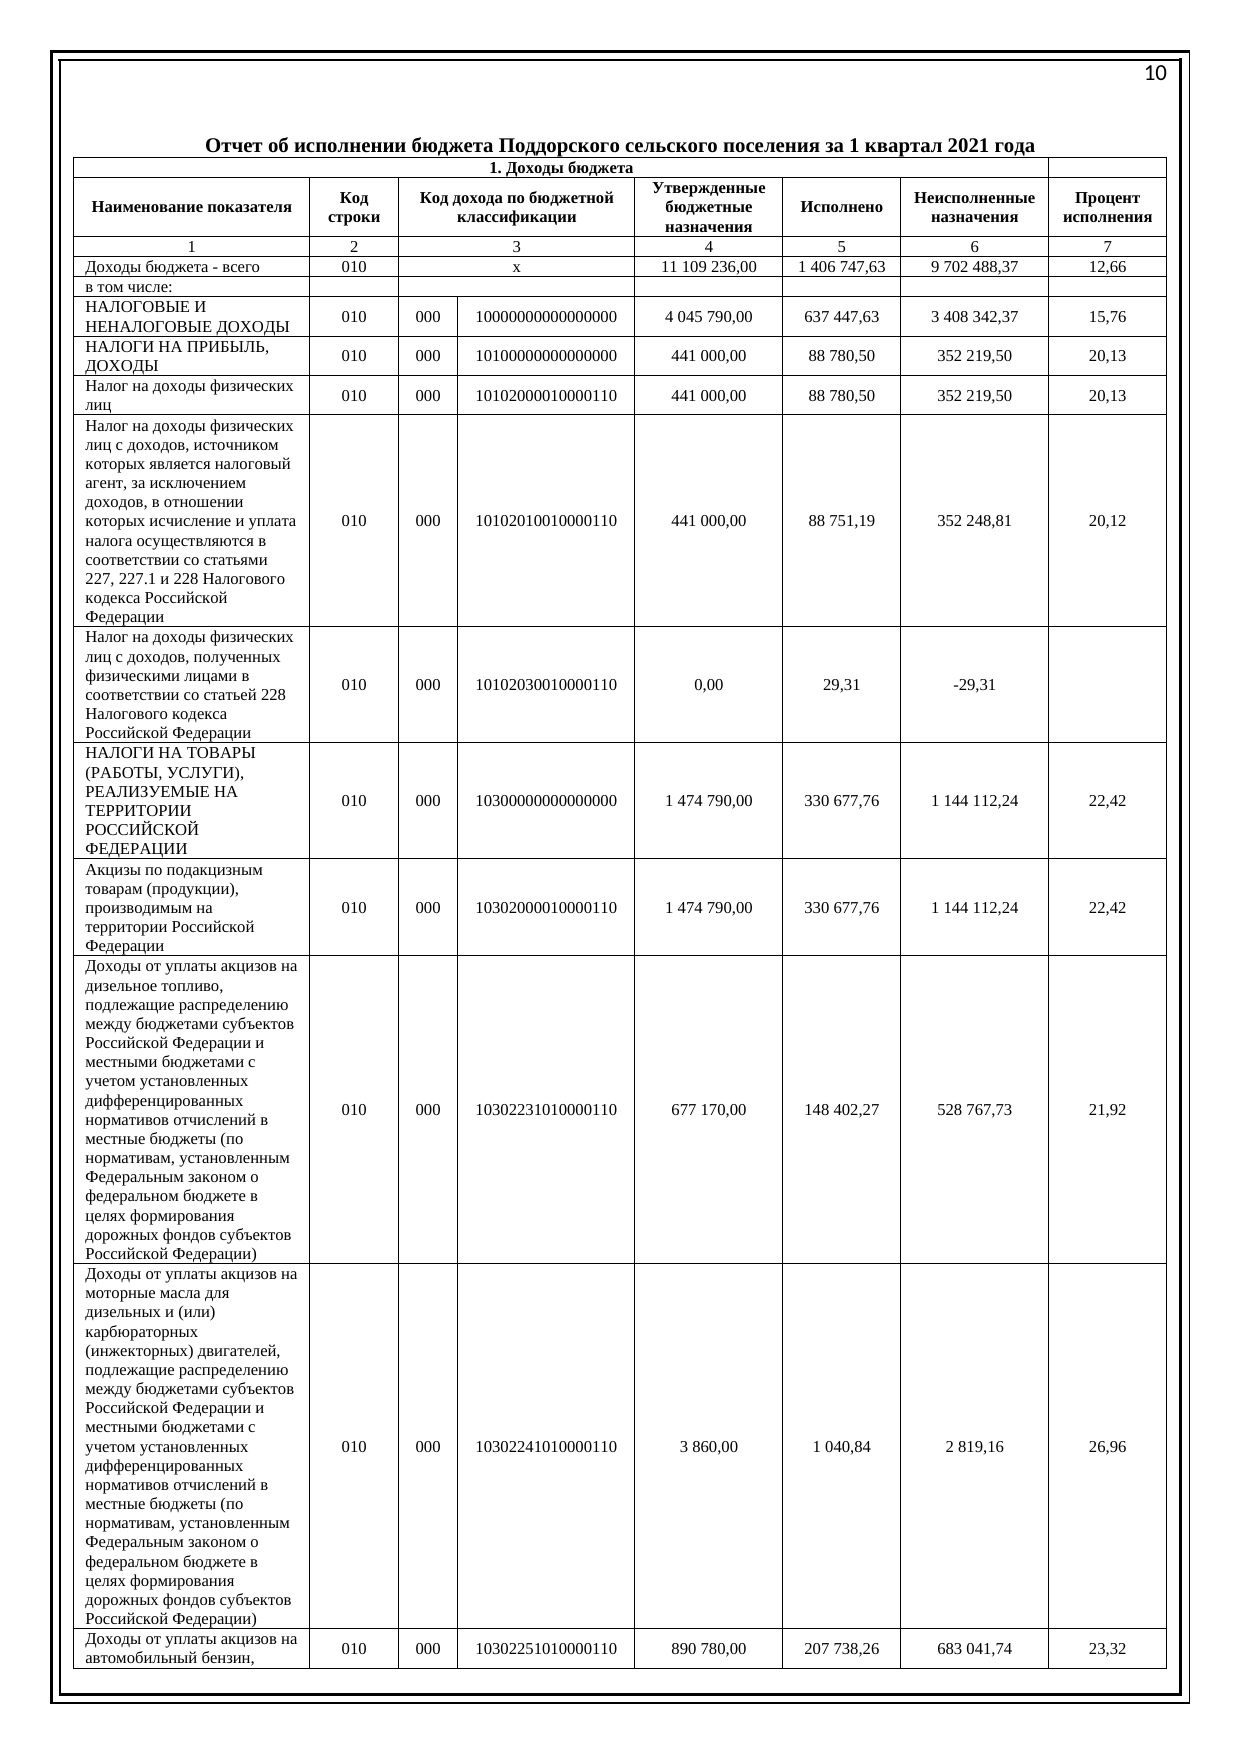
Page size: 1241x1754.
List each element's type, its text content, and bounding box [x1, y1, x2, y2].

table_cell 15,76 [1049, 297, 1166, 336]
table_cell 10302231010000110 [458, 956, 634, 1263]
table_cell 10102000010000110 [458, 376, 634, 414]
table_cell 1 144 112,24 [901, 743, 1048, 858]
table_cell 1. Доходы бюджета [74, 158, 1048, 177]
table_cell 10302251010000110 [458, 1629, 634, 1667]
table_cell 637 447,63 [783, 297, 900, 336]
table_cell 441 000,00 [635, 337, 782, 375]
table_cell Утвержденные бюджетные назначения [635, 178, 782, 236]
table_cell 29,31 [783, 627, 900, 742]
table_cell 000 [399, 1629, 457, 1667]
table_cell 352 248,81 [901, 415, 1048, 626]
table_cell 3 408 342,37 [901, 297, 1048, 336]
table_cell 11 109 236,00 [635, 257, 782, 276]
table_cell 10302241010000110 [458, 1264, 634, 1628]
table_header Отчет об исполнении бюджета Поддорского сельского поселения за 1 квартал 2021 года [74, 133, 1167, 157]
table_cell 22,42 [1049, 859, 1166, 955]
table_cell 683 041,74 [901, 1629, 1048, 1667]
table_cell Доходы от уплаты акцизов на моторные масла для дизельных и (или) карбюраторных (инжекторных) двигателей, подлежащие распределению между бюджетами субъектов Российской Федерации и местными бюджетами с учетом установленных дифференцированных нормативов отчислений в местные бюджеты (по нормативам, установленным Федеральным законом о федеральном бюджете в целях формирования дорожных фондов субъектов Российской Федерации) [74, 1264, 309, 1628]
table_cell 23,32 [1049, 1629, 1166, 1667]
table_cell 0,00 [635, 627, 782, 742]
table_cell 010 [310, 337, 398, 375]
table_cell НАЛОГИ НА ПРИБЫЛЬ, ДОХОДЫ [74, 337, 309, 375]
table_cell Неисполненные назначения [901, 178, 1048, 236]
table_cell 441 000,00 [635, 415, 782, 626]
table_cell 20,13 [1049, 376, 1166, 414]
table_cell Код строки [310, 178, 398, 236]
table_cell 1 [74, 237, 309, 256]
table_cell 000 [399, 1264, 457, 1628]
table_cell в том числе: [74, 277, 309, 296]
table_cell 000 [399, 337, 457, 375]
table_cell 1 474 790,00 [635, 743, 782, 858]
table_cell 330 677,76 [783, 743, 900, 858]
table_cell Доходы от уплаты акцизов на дизельное топливо, подлежащие распределению между бюджетами субъектов Российской Федерации и местными бюджетами с учетом установленных дифференцированных нормативов отчислений в местные бюджеты (по нормативам, установленным Федеральным законом о федеральном бюджете в целях формирования дорожных фондов субъектов Российской Федерации) [74, 956, 309, 1263]
table_cell 4 045 790,00 [635, 297, 782, 336]
table_cell [310, 277, 398, 296]
table_cell Процент исполнения [1049, 178, 1166, 236]
table_cell [635, 277, 782, 296]
table_cell Налог на доходы физических лиц с доходов, полученных физическими лицами в соответствии со статьей 228 Налогового кодекса Российской Федерации [74, 627, 309, 742]
table_cell 000 [399, 627, 457, 742]
table_cell 207 738,26 [783, 1629, 900, 1667]
table_cell 2 819,16 [901, 1264, 1048, 1628]
table_cell 1 406 747,63 [783, 257, 900, 276]
table_cell Налог на доходы физических лиц с доходов, источником которых является налоговый агент, за исключением доходов, в отношении которых исчисление и уплата налога осуществляются в соответствии со статьями 227, 227.1 и 228 Налогового кодекса Российской Федерации [74, 415, 309, 626]
table_cell 010 [310, 956, 398, 1263]
table_cell 10000000000000000 [458, 297, 634, 336]
table_cell 677 170,00 [635, 956, 782, 1263]
table_cell 10300000000000000 [458, 743, 634, 858]
table_cell 010 [310, 859, 398, 955]
table_cell 000 [399, 297, 457, 336]
table_cell 000 [399, 376, 457, 414]
table_cell [399, 277, 634, 296]
table_cell 12,66 [1049, 257, 1166, 276]
table_cell 3 [399, 237, 634, 256]
table_cell 000 [399, 859, 457, 955]
table_cell Доходы бюджета - всего [74, 257, 309, 276]
table_cell 26,96 [1049, 1264, 1166, 1628]
table_cell [1049, 627, 1166, 742]
table_cell 4 [635, 237, 782, 256]
table_cell 000 [399, 415, 457, 626]
table_cell 10102030010000110 [458, 627, 634, 742]
table_cell 88 780,50 [783, 376, 900, 414]
table_cell 88 780,50 [783, 337, 900, 375]
table_cell 20,13 [1049, 337, 1166, 375]
table_cell 528 767,73 [901, 956, 1048, 1263]
table_cell 2 [310, 237, 398, 256]
table_cell НАЛОГИ НА ТОВАРЫ (РАБОТЫ, УСЛУГИ), РЕАЛИЗУЕМЫЕ НА ТЕРРИТОРИИ РОССИЙСКОЙ ФЕДЕРАЦИИ [74, 743, 309, 858]
table_cell 10302000010000110 [458, 859, 634, 955]
table_cell 000 [399, 743, 457, 858]
table_cell 352 219,50 [901, 376, 1048, 414]
table_cell 330 677,76 [783, 859, 900, 955]
table_cell 010 [310, 415, 398, 626]
table_cell 010 [310, 297, 398, 336]
table_cell 88 751,19 [783, 415, 900, 626]
table_cell Исполнено [783, 178, 900, 236]
table_cell 1 040,84 [783, 1264, 900, 1628]
table_cell 21,92 [1049, 956, 1166, 1263]
table_cell [1049, 277, 1166, 296]
table_cell [901, 277, 1048, 296]
table_cell 441 000,00 [635, 376, 782, 414]
table_cell НАЛОГОВЫЕ И НЕНАЛОГОВЫЕ ДОХОДЫ [74, 297, 309, 336]
table_cell Налог на доходы физических лиц [74, 376, 309, 414]
table_cell 5 [783, 237, 900, 256]
table_cell 010 [310, 376, 398, 414]
table_cell 1 144 112,24 [901, 859, 1048, 955]
table_cell [783, 277, 900, 296]
table_cell [1049, 158, 1166, 177]
table_cell 3 860,00 [635, 1264, 782, 1628]
table_cell 6 [901, 237, 1048, 256]
table_cell 7 [1049, 237, 1166, 256]
table_cell х [399, 257, 634, 276]
table_cell 10100000000000000 [458, 337, 634, 375]
table_cell 010 [310, 743, 398, 858]
table_cell 1 474 790,00 [635, 859, 782, 955]
table_cell 010 [310, 257, 398, 276]
table_cell 010 [310, 1629, 398, 1667]
table_cell 890 780,00 [635, 1629, 782, 1667]
table_cell Код дохода по бюджетной классификации [399, 178, 634, 236]
table_cell Наименование показателя [74, 178, 309, 236]
table_cell 010 [310, 1264, 398, 1628]
table_cell 9 702 488,37 [901, 257, 1048, 276]
table_cell 000 [399, 956, 457, 1263]
table_cell 20,12 [1049, 415, 1166, 626]
table_cell 22,42 [1049, 743, 1166, 858]
table_cell 010 [310, 627, 398, 742]
table_cell 148 402,27 [783, 956, 900, 1263]
table_cell 352 219,50 [901, 337, 1048, 375]
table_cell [74, 1629, 309, 1667]
table_cell 10102010010000110 [458, 415, 634, 626]
table_cell Акцизы по подакцизным товарам (продукции), производимым на территории Российской Федерации [74, 859, 309, 955]
table_cell -29,31 [901, 627, 1048, 742]
